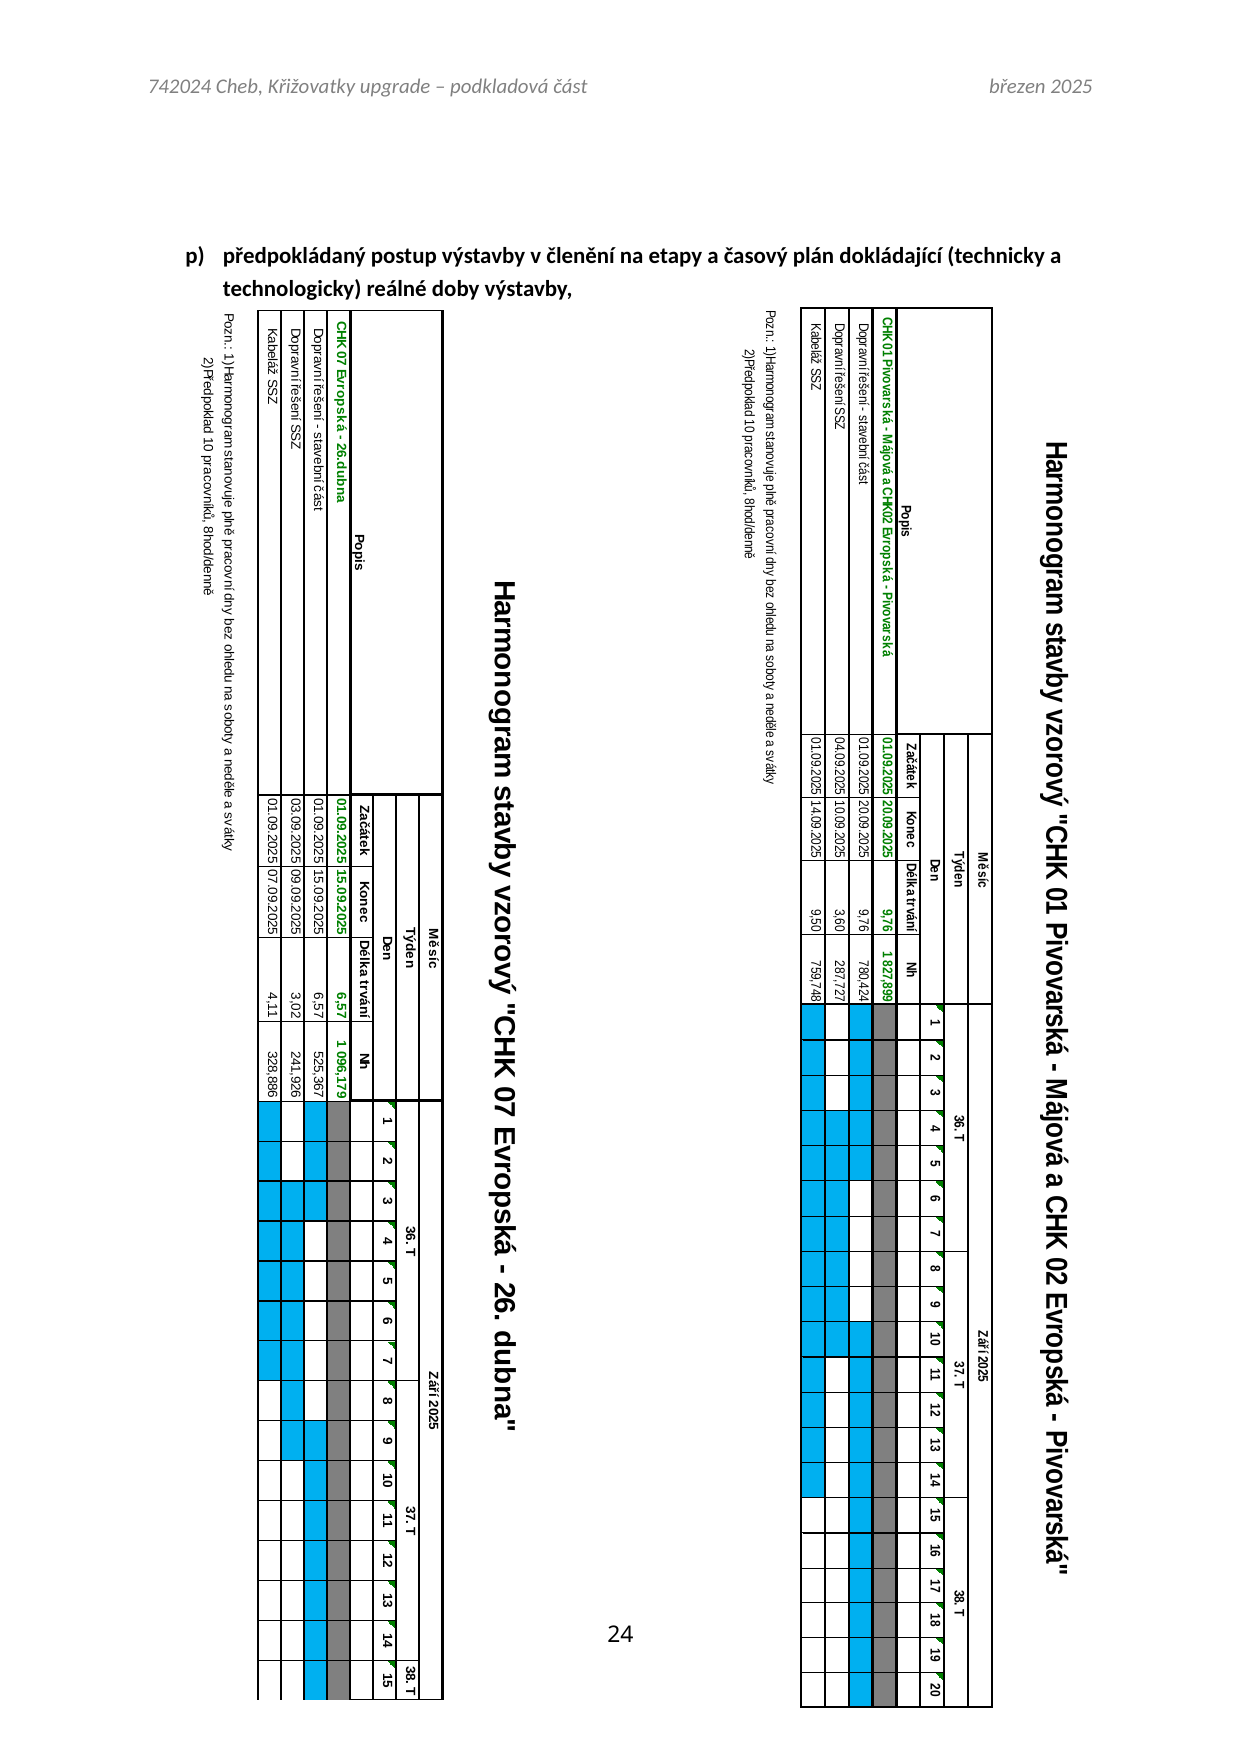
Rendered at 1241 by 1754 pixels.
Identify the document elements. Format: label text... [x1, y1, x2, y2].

list předpokládaný postup výstavby v členění na etapy a časový plán dokládající (technicky a technologicky) reálné doby výstavby, [185, 241, 1093, 303]
